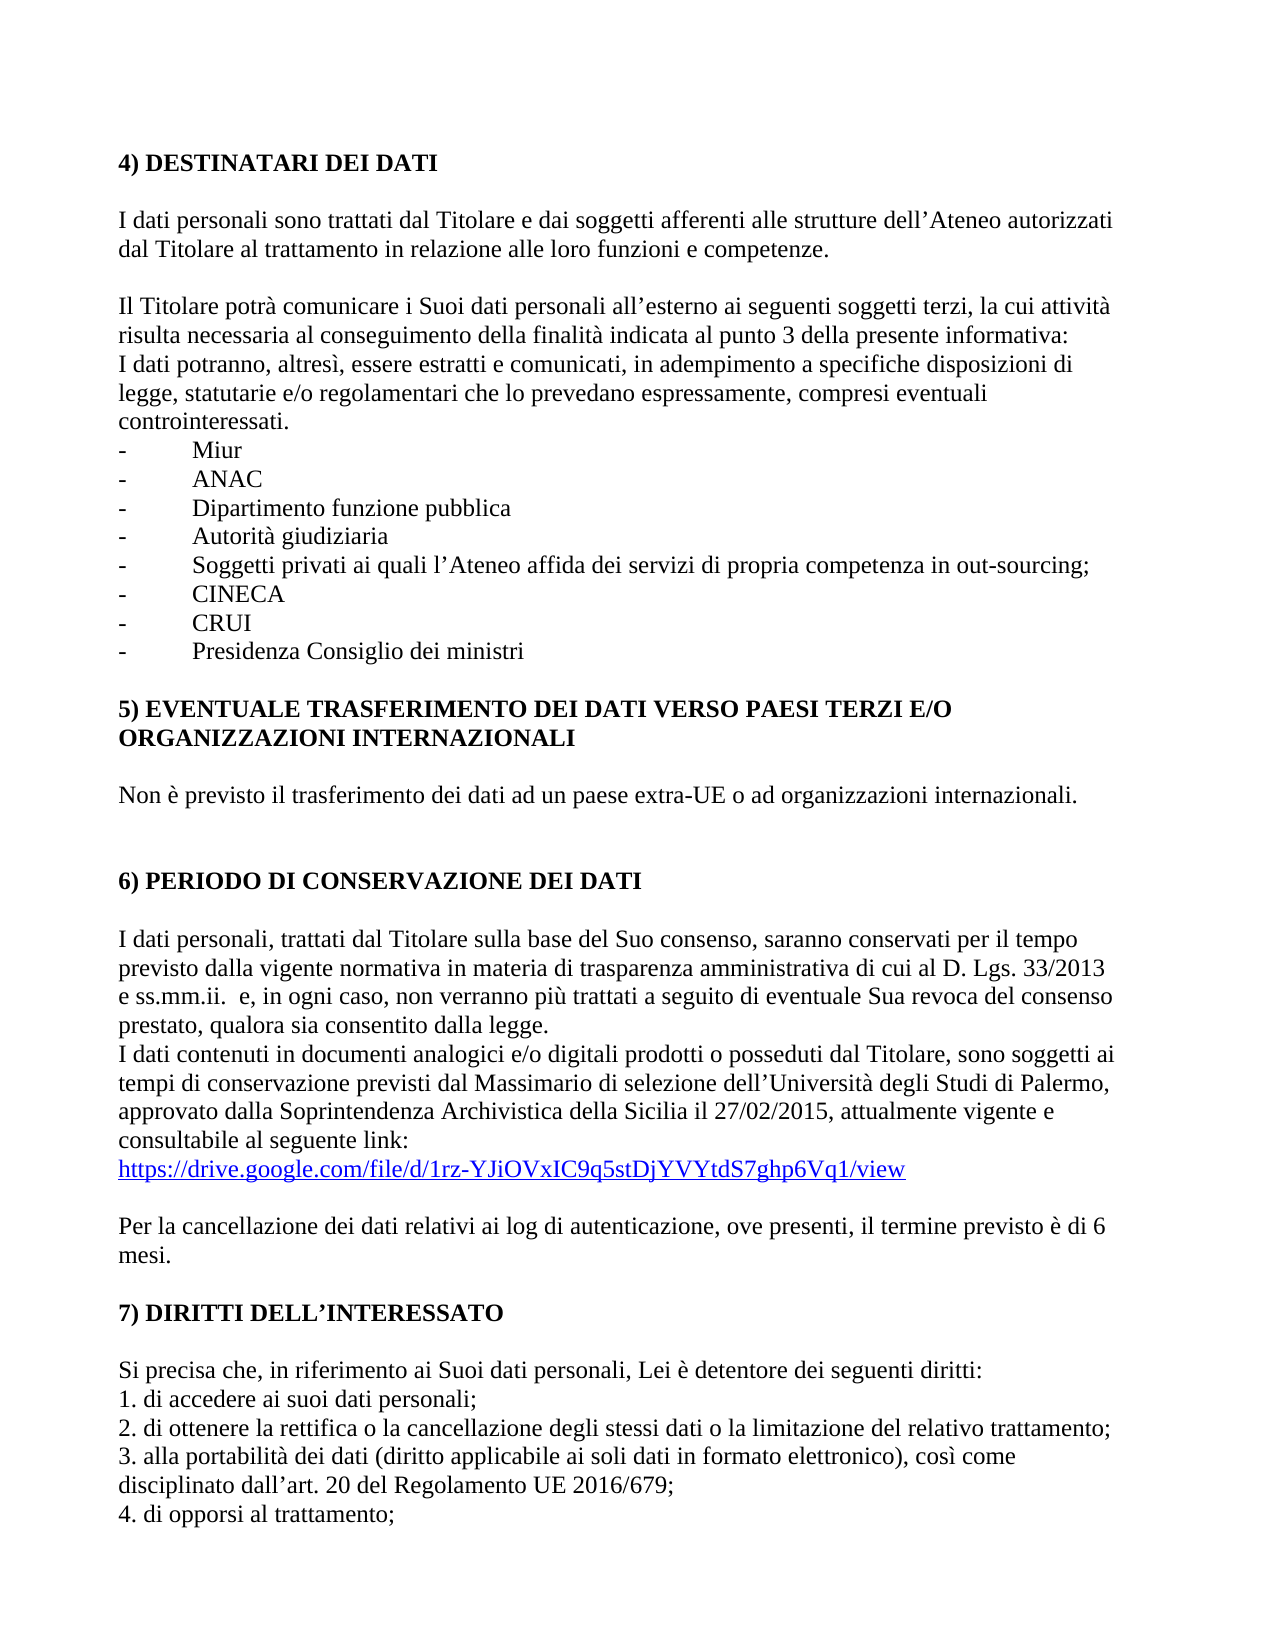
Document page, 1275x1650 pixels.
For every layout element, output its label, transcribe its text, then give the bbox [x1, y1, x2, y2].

text mesi. [118, 1240, 1157, 1269]
text risulta necessaria al conseguimento della finalità indicata al punto 3 della presente informativa: [118, 320, 1157, 349]
text Si precisa che, in riferimento ai Suoi dati personali, Lei è detentore dei seguenti diritti: [118, 1355, 1157, 1384]
text I dati contenuti in documenti analogici e/o digitali prodotti o posseduti dal Titolare, sono soggetti ai [118, 1039, 1157, 1068]
text e ss.mm.ii. e, in ogni caso, non verranno più trattati a seguito di eventuale Sua revoca del consenso [118, 981, 1157, 1010]
text 1. di accedere ai suoi dati personali; [118, 1384, 1157, 1413]
text I dati personali, trattati dal Titolare sulla base del Suo consenso, saranno conservati per il tempo [118, 924, 1157, 953]
text 2. di ottenere la rettifica o la cancellazione degli stessi dati o la limitazione del relativo trattamento; [118, 1413, 1157, 1441]
text previsto dalla vigente normativa in materia di trasparenza amministrativa di cui al D. Lgs. 33/2013 [118, 953, 1157, 981]
text consultabile al seguente link: [118, 1125, 1157, 1154]
text prestato, qualora sia consentito dalla legge. [118, 1010, 1157, 1039]
text 6) PERIODO DI CONSERVAZIONE DEI DATI [118, 866, 1157, 895]
text tempi di conservazione previsti dal Massimario di selezione dell’Università degli Studi di Palermo, [118, 1068, 1157, 1096]
text Non è previsto il trasferimento dei dati ad un paese extra-UE o ad organizzazioni internazionali. [118, 780, 1157, 809]
text 4) DESTINATARI DEI DATI [118, 148, 1157, 176]
text - ANAC [118, 464, 1157, 493]
text https://drive.google.com/file/d/1rz-YJiOVxIC9q5stDjYVYtdS7ghp6Vq1/view [118, 1154, 1157, 1183]
text disciplinato dall’art. 20 del Regolamento UE 2016/679; [118, 1470, 1157, 1499]
text controinteressati. [118, 406, 1157, 435]
text I dati potranno, altresì, essere estratti e comunicati, in adempimento a specifiche disposizioni di [118, 349, 1157, 378]
text 4. di opporsi al trattamento; [118, 1499, 1157, 1528]
text - Dipartimento funzione pubblica [118, 493, 1157, 521]
text approvato dalla Soprintendenza Archivistica della Sicilia il 27/02/2015, attualmente vigente e [118, 1096, 1157, 1125]
text - CINECA [118, 579, 1157, 608]
text Per la cancellazione dei dati relativi ai log di autenticazione, ove presenti, il termine previsto è di 6 [118, 1211, 1157, 1240]
text legge, statutarie e/o regolamentari che lo prevedano espressamente, compresi eventuali [118, 378, 1157, 406]
text Il Titolare potrà comunicare i Suoi dati personali all’esterno ai seguenti soggetti terzi, la cui attività [118, 291, 1157, 320]
text dal Titolare al trattamento in relazione alle loro funzioni e competenze. [118, 234, 1157, 263]
text - CRUI [118, 608, 1157, 636]
text I dati personali sono trattati dal Titolare e dai soggetti afferenti alle strutture dell’Ateneo autorizzati [118, 205, 1157, 234]
text - Presidenza Consiglio dei ministri [118, 636, 1157, 665]
text 7) DIRITTI DELL’INTERESSATO [118, 1298, 1157, 1326]
text 3. alla portabilità dei dati (diritto applicabile ai soli dati in formato elettronico), così come [118, 1441, 1157, 1470]
text - Miur [118, 435, 1157, 464]
text 5) EVENTUALE TRASFERIMENTO DEI DATI VERSO PAESI TERZI E/O [118, 694, 1157, 723]
text ORGANIZZAZIONI INTERNAZIONALI [118, 723, 1157, 751]
text - Soggetti privati ai quali l’Ateneo affida dei servizi di propria competenza in out-sourcing; [118, 550, 1157, 579]
text - Autorità giudiziaria [118, 521, 1157, 550]
